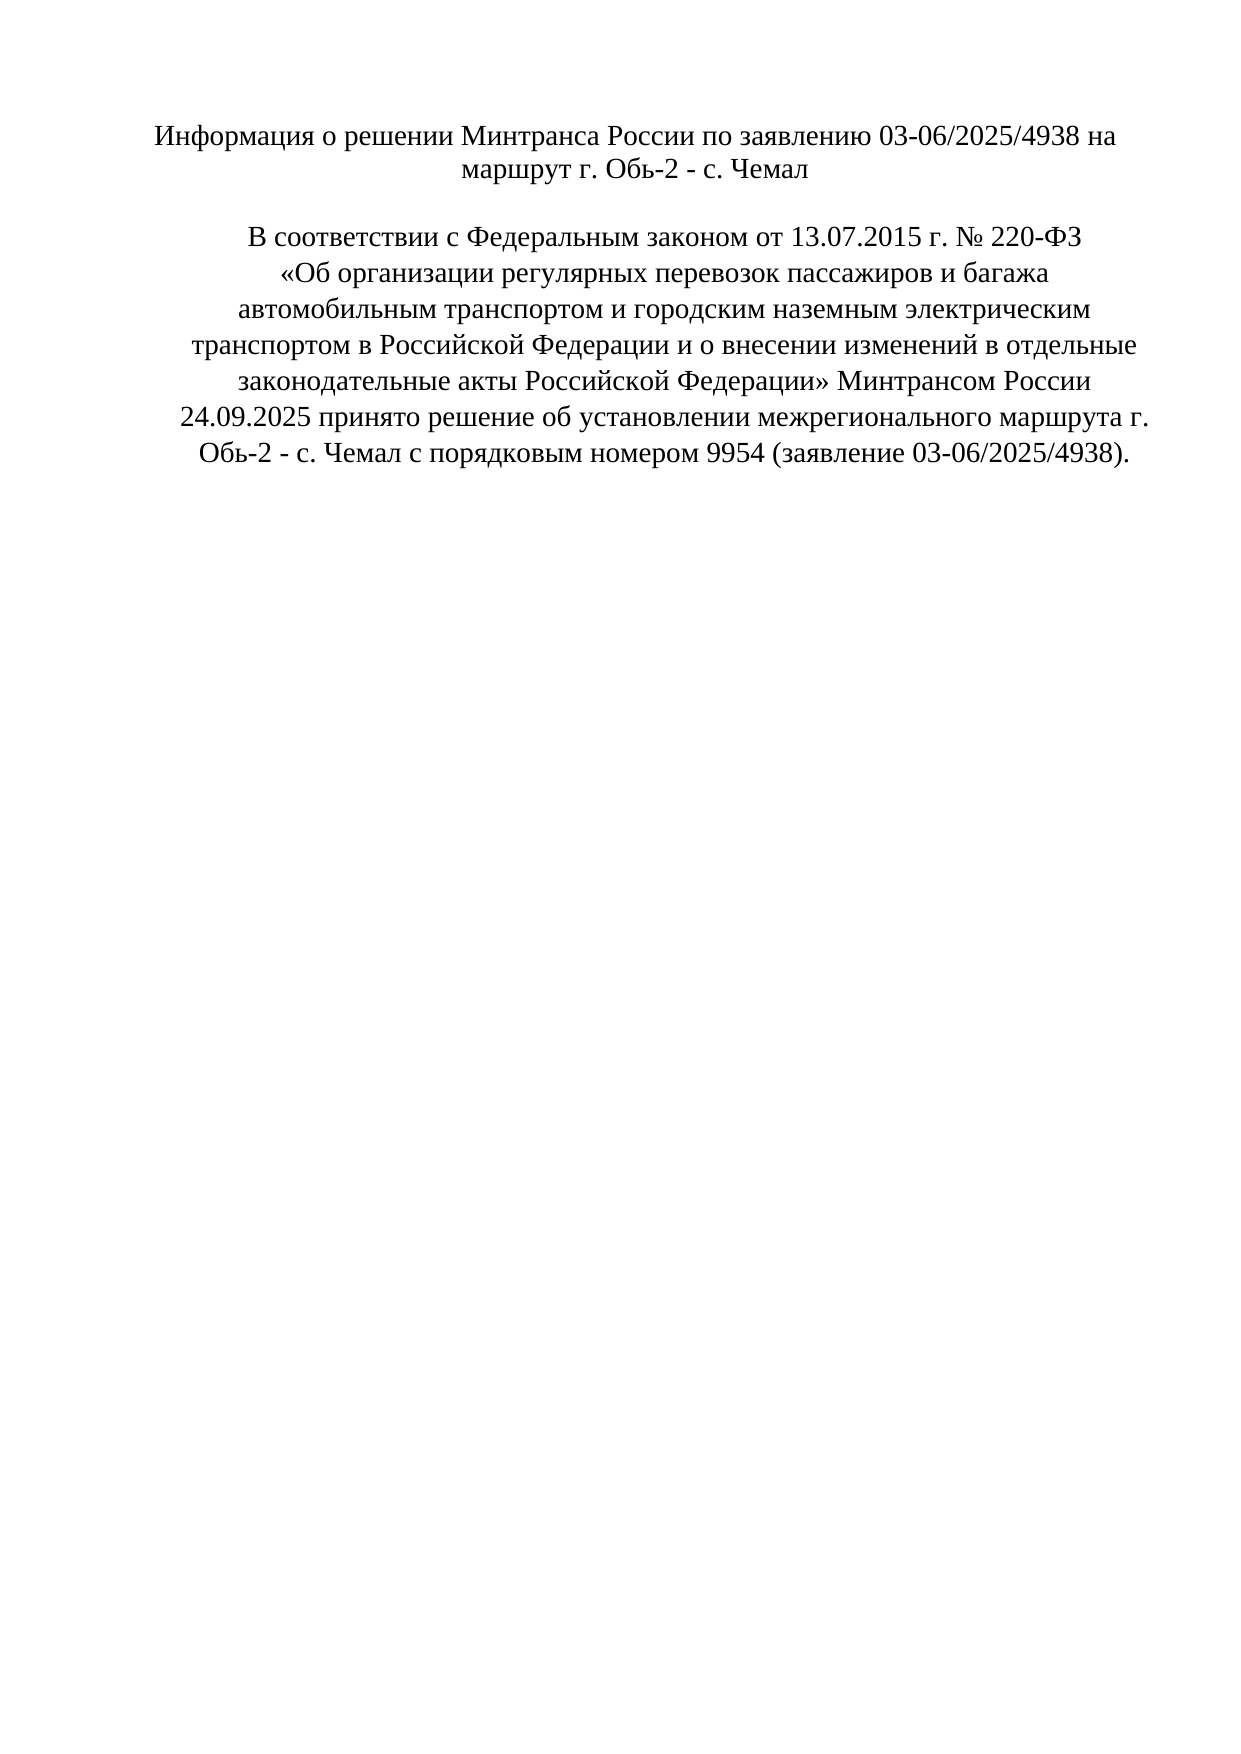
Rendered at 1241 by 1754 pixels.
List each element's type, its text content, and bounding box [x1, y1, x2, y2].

text В соответствии с Федеральным законом от 13.07.2015 г. № 220-ФЗ «Об организации регулярных перевозок пассажиров и багажа автомобильным транспортом и городским наземным электрическим транспортом в Российской Федерации и о внесении изменений в отдельные законодательные акты Российской Федерации» Минтрансом России 24.09.2025 принято решение об установлении межрегионального маршрута г. Обь-2 - с. Чемал с порядковым номером 9954 (заявление 03-06/2025/4938). [177, 219, 1152, 469]
text Информация о решении Минтранса России по заявлению 03-06/2025/4938 на маршрут г. Обь-2 - с. Чемал [118, 118, 1152, 185]
